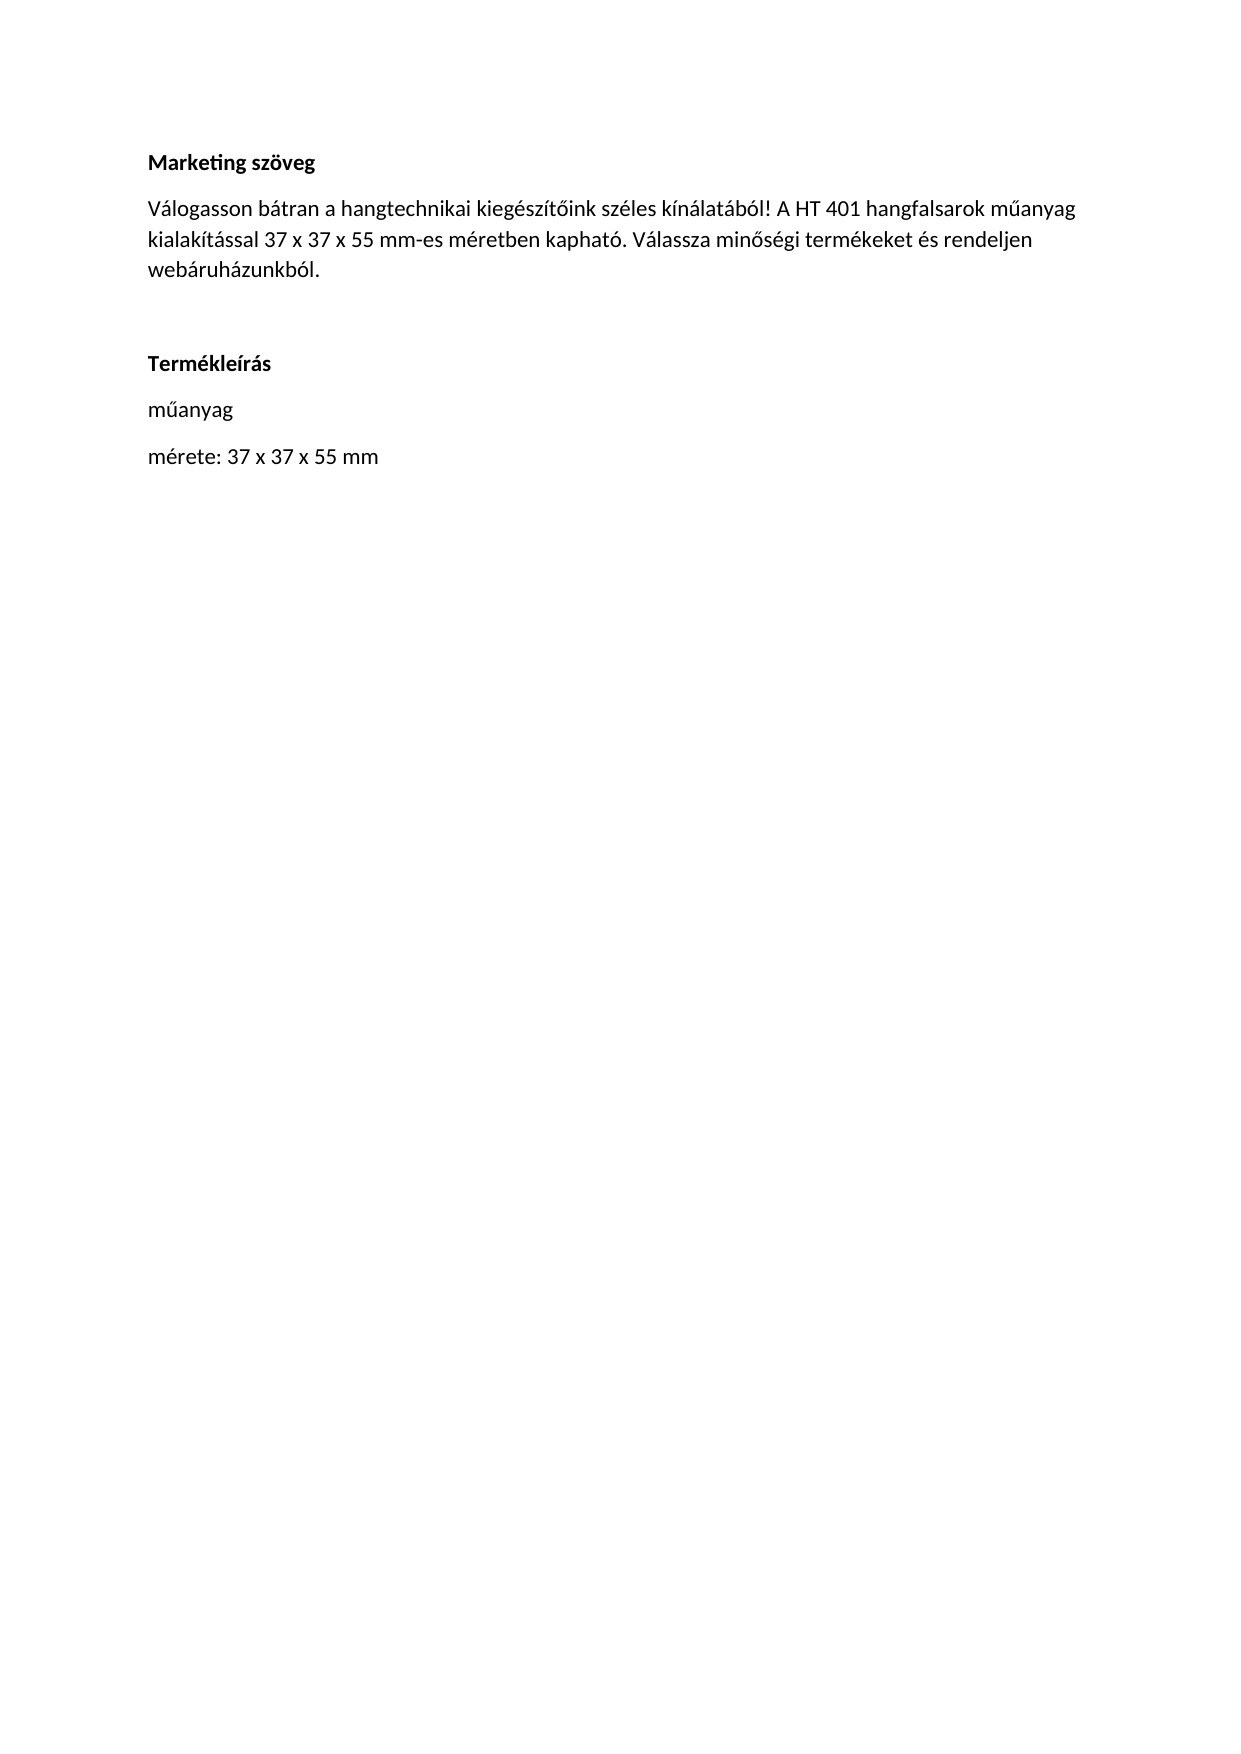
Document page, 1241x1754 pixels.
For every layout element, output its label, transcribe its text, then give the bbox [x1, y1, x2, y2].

text műanyag [148, 396, 1093, 423]
text Válogasson bátran a hangtechnikai kiegészítőink széles kínálatából! A HT 401 hangfalsarok műanyag kialakítással 37 x 37 x 55 mm-es méretben kapható. Válassza minőségi termékeket és rendeljen webáruházunkból. [148, 194, 1093, 283]
text mérete: 37 x 37 x 55 mm [148, 442, 1093, 470]
text Termékleírás [148, 349, 1093, 377]
text Marketing szöveg [148, 148, 1093, 176]
